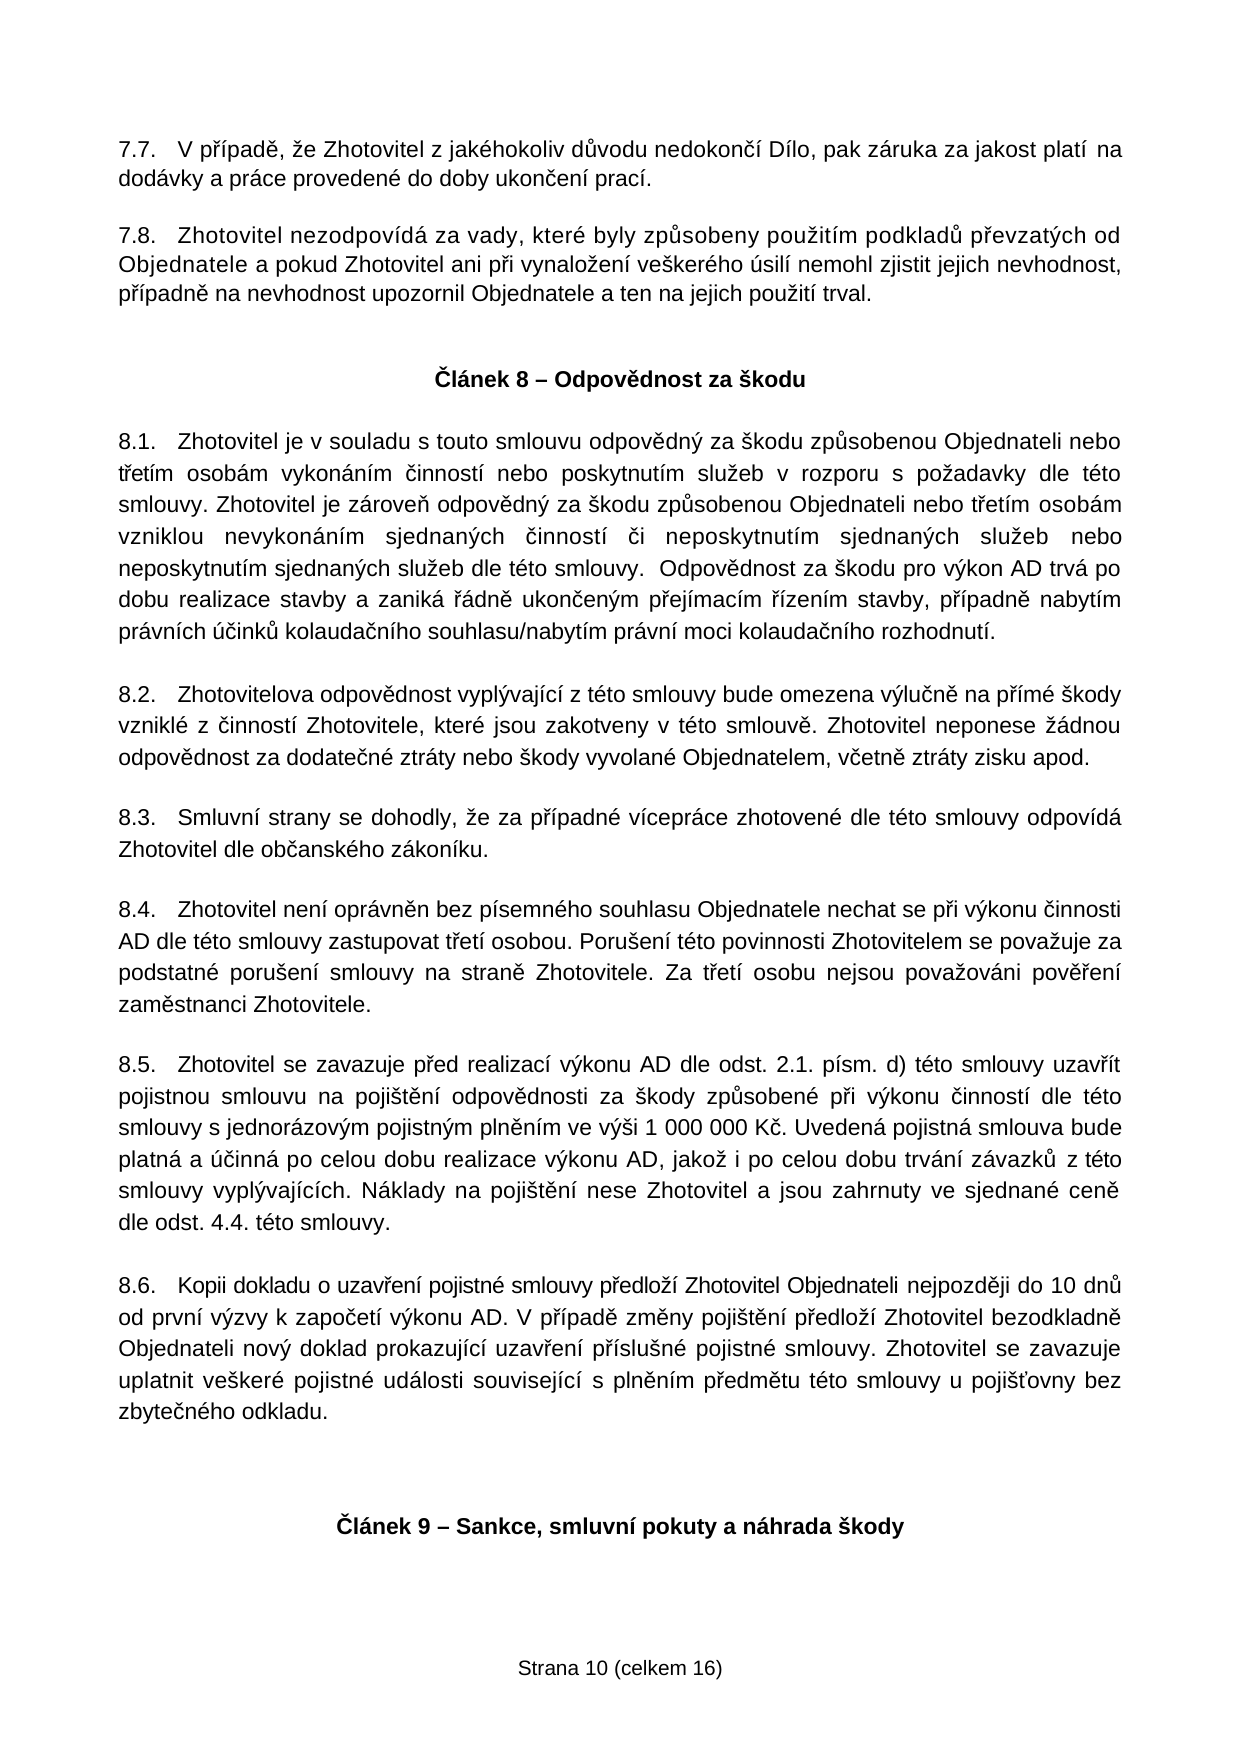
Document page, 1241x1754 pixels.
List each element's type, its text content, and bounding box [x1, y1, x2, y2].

list Zhotovitel nezodpovídá za vady, které byly způsobeny použitím podkladů převzatých od Objednatele a pokud Zhotovitel ani při vynaložení veškerého úsilí nemohl zjistit jejich nevhodnost, případně na nevhodnost upozornil Objednatele a ten na jejich použití trval. [118, 222, 1122, 307]
list Zhotovitel není oprávněn bez písemného souhlasu Objednatele nechat se při výkonu činnosti AD dle této smlouvy zastupovat třetí osobou. Porušení této povinnosti Zhotovitelem se považuje za podstatné porušení smlouvy na straně Zhotovitele. Za třetí osobu nejsou považováni pověření zaměstnanci Zhotovitele. [118, 896, 1122, 1017]
list Zhotovitel se zavazuje před realizací výkonu AD dle odst. 2.1. písm. d) této smlouvy uzavřít pojistnou smlouvu na pojištění odpovědnosti za škody způsobené při výkonu činností dle této smlouvy s jednorázovým pojistným plněním ve výši 1 000 000 Kč. Uvedená pojistná smlouva bude platná a účinná po celou dobu realizace výkonu AD, jakož i po celou dobu trvání závazků z této smlouvy vyplývajících. Náklady na pojištění nese Zhotovitel a jsou zahrnuty ve sjednané ceně dle odst. 4.4. této smlouvy. [118, 1051, 1122, 1235]
text Článek 8 – Odpovědnost za škodu [118, 366, 1122, 392]
list V případě, že Zhotovitel z jakéhokoliv důvodu nedokončí Dílo, pak záruka za jakost platí na dodávky a práce provedené do doby ukončení prací. [118, 136, 1122, 191]
list Smluvní strany se dohodly, že za případné vícepráce zhotovené dle této smlouvy odpovídá Zhotovitel dle občanského zákoníku. [118, 804, 1122, 862]
list Zhotovitel je v souladu s touto smlouvu odpovědný za škodu způsobenou Objednateli nebo třetím osobám vykonáním činností nebo poskytnutím služeb v rozporu s požadavky dle této smlouvy. Zhotovitel je zároveň odpovědný za škodu způsobenou Objednateli nebo třetím osobám vzniklou nevykonáním sjednaných činností či neposkytnutím sjednaných služeb nebo neposkytnutím sjednaných služeb dle této smlouvy. Odpovědnost za škodu pro výkon AD trvá po dobu realizace stavby a zaniká řádně ukončeným přejímacím řízením stavby, případně nabytím právních účinků kolaudačního souhlasu/nabytím právní moci kolaudačního rozhodnutí. [118, 428, 1122, 644]
list Zhotovitelova odpovědnost vyplývající z této smlouvy bude omezena výlučně na přímé škody vzniklé z činností Zhotovitele, které jsou zakotveny v této smlouvě. Zhotovitel neponese žádnou odpovědnost za dodatečné ztráty nebo škody vyvolané Objednatelem, včetně ztráty zisku apod. [118, 681, 1122, 770]
text Článek 9 – Sankce, smluvní pokuty a náhrada škody [118, 1513, 1122, 1539]
list Kopii dokladu o uzavření pojistné smlouvy předloží Zhotovitel Objednateli nejpozději do 10 dnů od první výzvy k započetí výkonu AD. V případě změny pojištění předloží Zhotovitel bezodkladně Objednateli nový doklad prokazující uzavření příslušné pojistné smlouvy. Zhotovitel se zavazuje uplatnit veškeré pojistné události související s plněním předmětu této smlouvy u pojišťovny bez zbytečného odkladu. [118, 1272, 1122, 1424]
